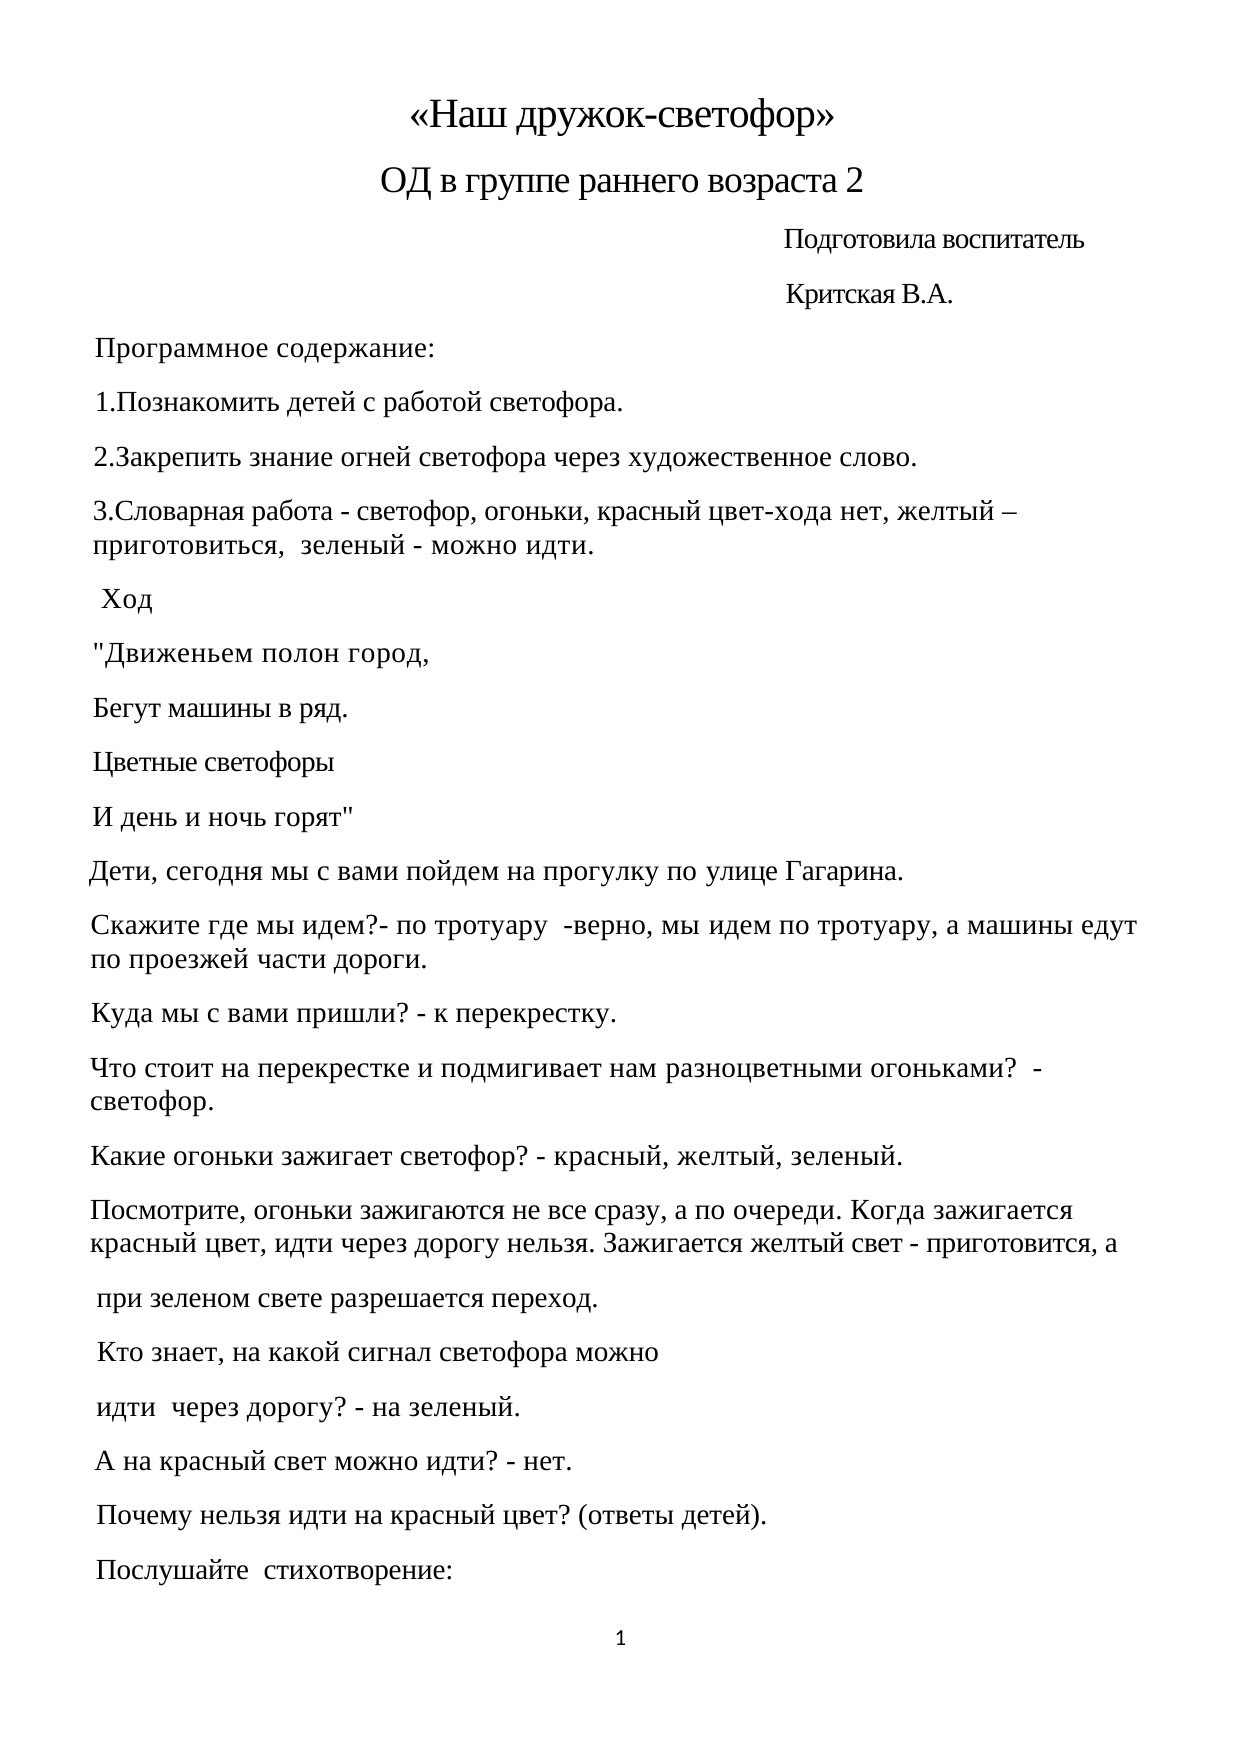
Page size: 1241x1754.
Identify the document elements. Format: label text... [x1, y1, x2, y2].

text Дети, сегодня мы с вами пойдем на прогулку по улице Гагарина. [89, 853, 1152, 887]
text идти через дорогу? - на зеленый. [96, 1389, 1152, 1422]
text Подготовила воспитатель [93, 221, 1152, 255]
text Куда мы с вами пришли? - к перекрестку. [91, 995, 1152, 1029]
text А на красный свет можно идти? - нет. [94, 1443, 1152, 1477]
text "Движеньем полон город, [92, 636, 1152, 669]
text ОД в группе раннего возраста 2 [93, 157, 1152, 201]
text «Наш дружок-светофор» [93, 89, 1152, 137]
text Кто знает, на какой сигнал светофора можно [97, 1334, 1152, 1368]
text И день и ночь горят" [92, 799, 1152, 832]
text Программное содержание: [94, 330, 1152, 364]
text при зеленом свете разрешается переход. [96, 1280, 1152, 1313]
text Скажите где мы идем?- по тротуару -верно, мы идем по тротуару, а машины едут по проезжей части дороги. [90, 907, 1152, 974]
text Цветные светофоры [92, 744, 1152, 778]
text Критская В.А. [93, 276, 1152, 309]
text 1.Познакомить детей с работой светофора. [94, 384, 1152, 418]
text 3.Словарная работа - светофор, огоньки, красный цвет-хода нет, желтый –приготовиться, зеленый - можно идти. [93, 493, 1152, 560]
text Ход [93, 581, 1152, 615]
text Почему нельзя идти на красный цвет? (ответы детей). [96, 1497, 1152, 1531]
text Посмотрите, огоньки зажигаются не все сразу, а по очереди. Когда зажигается красный цвет, идти через дорогу нельзя. Зажигается желтый свет - приготовится, а [90, 1192, 1152, 1259]
text Послушайте стихотворение: [96, 1552, 1152, 1585]
text 2.Закрепить знание огней светофора через художественное слово. [93, 439, 1152, 472]
text Что стоит на перекрестке и подмигивает нам разноцветными огоньками? - светофор. [90, 1050, 1152, 1117]
text Бегут машины в ряд. [93, 690, 1152, 723]
text Какие огоньки зажигает светофор? - красный, желтый, зеленый. [90, 1138, 1152, 1171]
